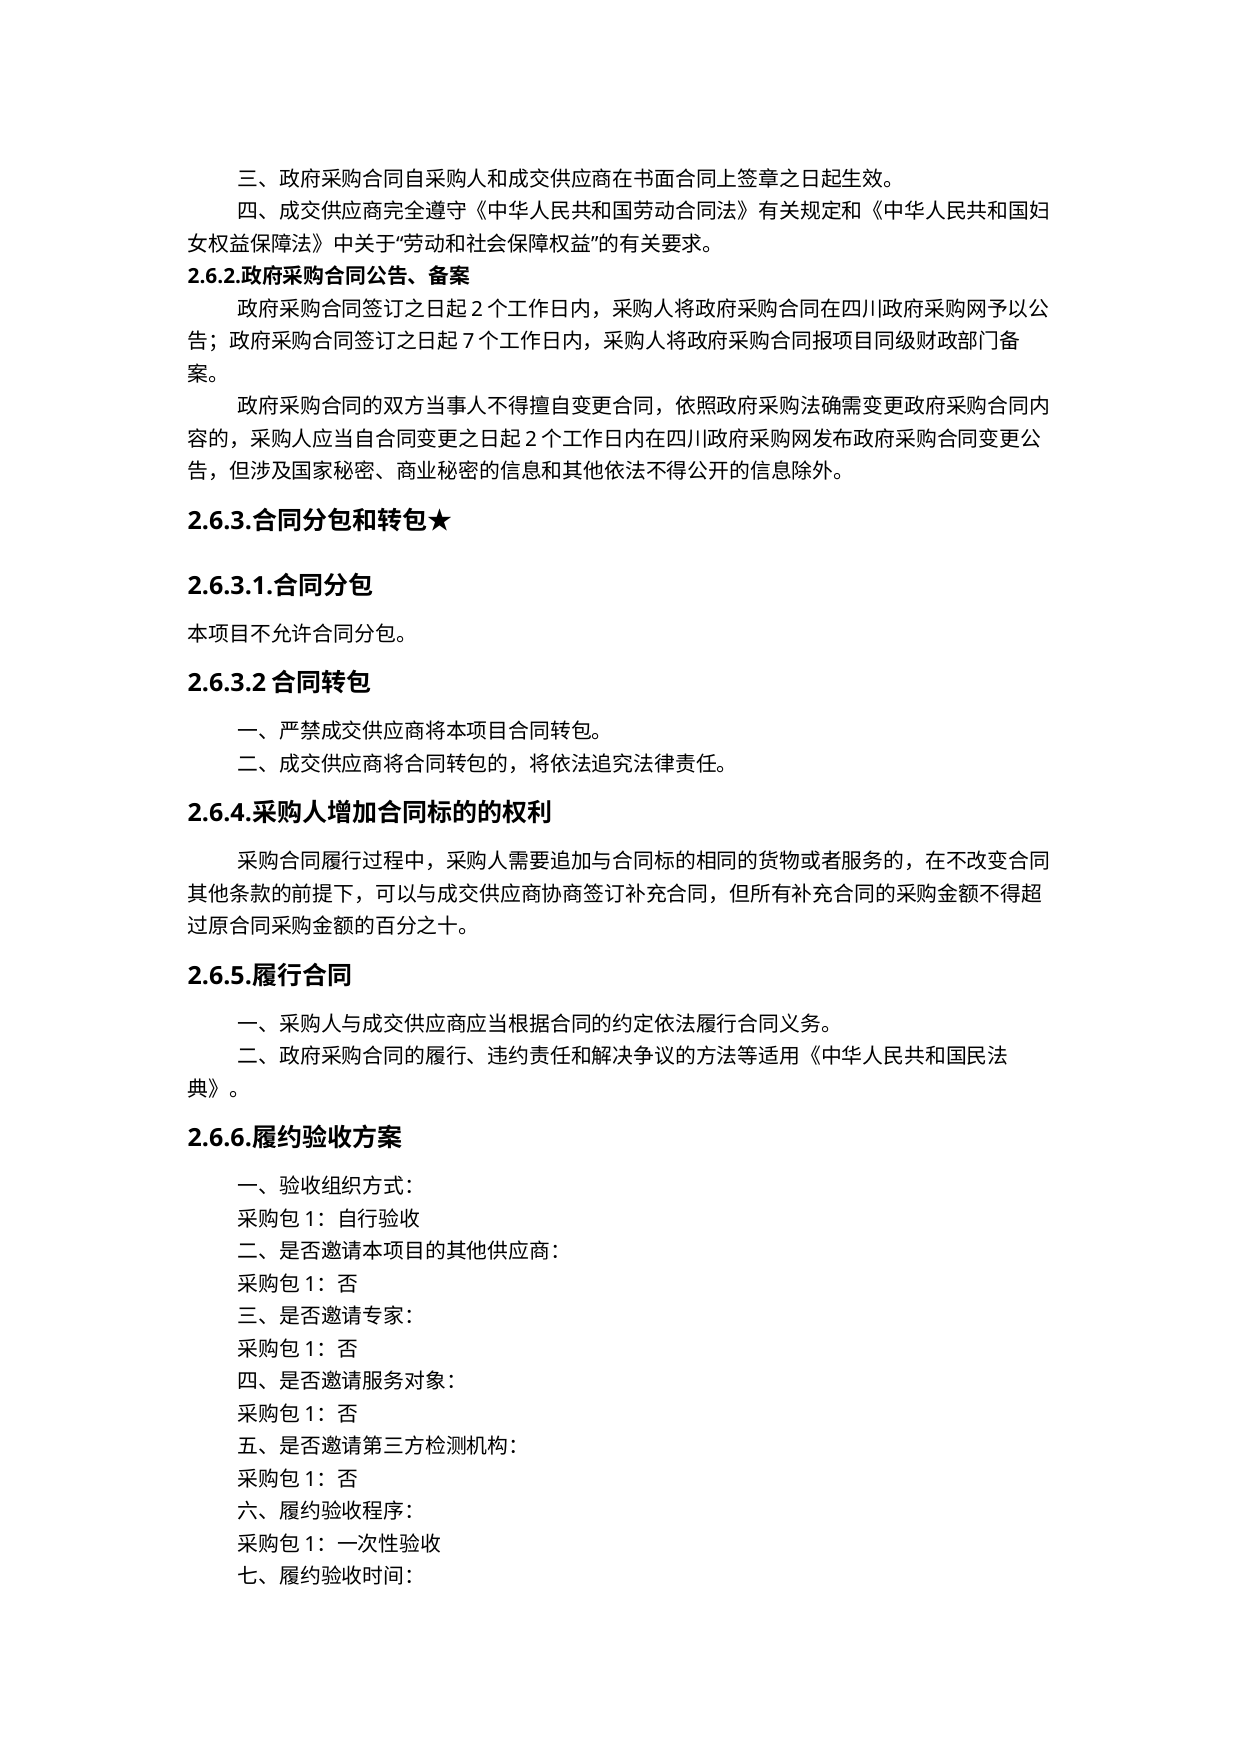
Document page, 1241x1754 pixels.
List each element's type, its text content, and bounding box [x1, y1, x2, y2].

text 2.6.5.履行合同 [187, 942, 1053, 1007]
text 六、履约验收程序： [187, 1494, 1053, 1527]
text 七、履约验收时间： [187, 1559, 1053, 1592]
text 政府采购合同的双方当事人不得擅自变更合同，依照政府采购法确需变更政府采购合同内容的，采购人应当自合同变更之日起2个工作日内在四川政府采购网发布政府采购合同变更公告，但涉及国家秘密、商业秘密的信息和其他依法不得公开的信息除外。 [187, 389, 1053, 487]
text 2.6.6.履约验收方案 [187, 1104, 1053, 1169]
text 本项目不允许合同分包。 [187, 617, 1053, 649]
text 一、采购人与成交供应商应当根据合同的约定依法履行合同义务。 [187, 1007, 1053, 1039]
text 采购包1：否 [187, 1397, 1053, 1429]
text 2.6.4.采购人增加合同标的的权利 [187, 779, 1053, 844]
text 采购包1：否 [187, 1267, 1053, 1299]
text 采购包1：一次性验收 [187, 1527, 1053, 1559]
text 采购包1：否 [187, 1462, 1053, 1494]
text 四、成交供应商完全遵守《中华人民共和国劳动合同法》有关规定和《中华人民共和国妇女权益保障法》中关于“劳动和社会保障权益”的有关要求。 [187, 194, 1053, 259]
text 三、政府采购合同自采购人和成交供应商在书面合同上签章之日起生效。 [187, 162, 1053, 194]
text 采购包1：自行验收 [187, 1202, 1053, 1234]
text 三、是否邀请专家： [187, 1299, 1053, 1332]
text 一、严禁成交供应商将本项目合同转包。 [187, 714, 1053, 747]
text 一、验收组织方式： [187, 1169, 1053, 1202]
text 二、成交供应商将合同转包的，将依法追究法律责任。 [187, 747, 1053, 779]
text 二、政府采购合同的履行、违约责任和解决争议的方法等适用《中华人民共和国民法典》。 [187, 1039, 1053, 1104]
text 政府采购合同签订之日起2个工作日内，采购人将政府采购合同在四川政府采购网予以公告；政府采购合同签订之日起7个工作日内，采购人将政府采购合同报项目同级财政部门备案。 [187, 292, 1053, 389]
text 2.6.3.合同分包和转包★ [187, 487, 1053, 552]
text 采购合同履行过程中，采购人需要追加与合同标的相同的货物或者服务的，在不改变合同其他条款的前提下，可以与成交供应商协商签订补充合同，但所有补充合同的采购金额不得超过原合同采购金额的百分之十。 [187, 844, 1053, 942]
text 2.6.3.2合同转包 [187, 649, 1053, 714]
text 五、是否邀请第三方检测机构： [187, 1429, 1053, 1462]
text 2.6.3.1.合同分包 [187, 552, 1053, 617]
text 四、是否邀请服务对象： [187, 1364, 1053, 1397]
text 二、是否邀请本项目的其他供应商： [187, 1234, 1053, 1267]
text 2.6.2.政府采购合同公告、备案 [187, 259, 1053, 292]
text 采购包1：否 [187, 1332, 1053, 1364]
